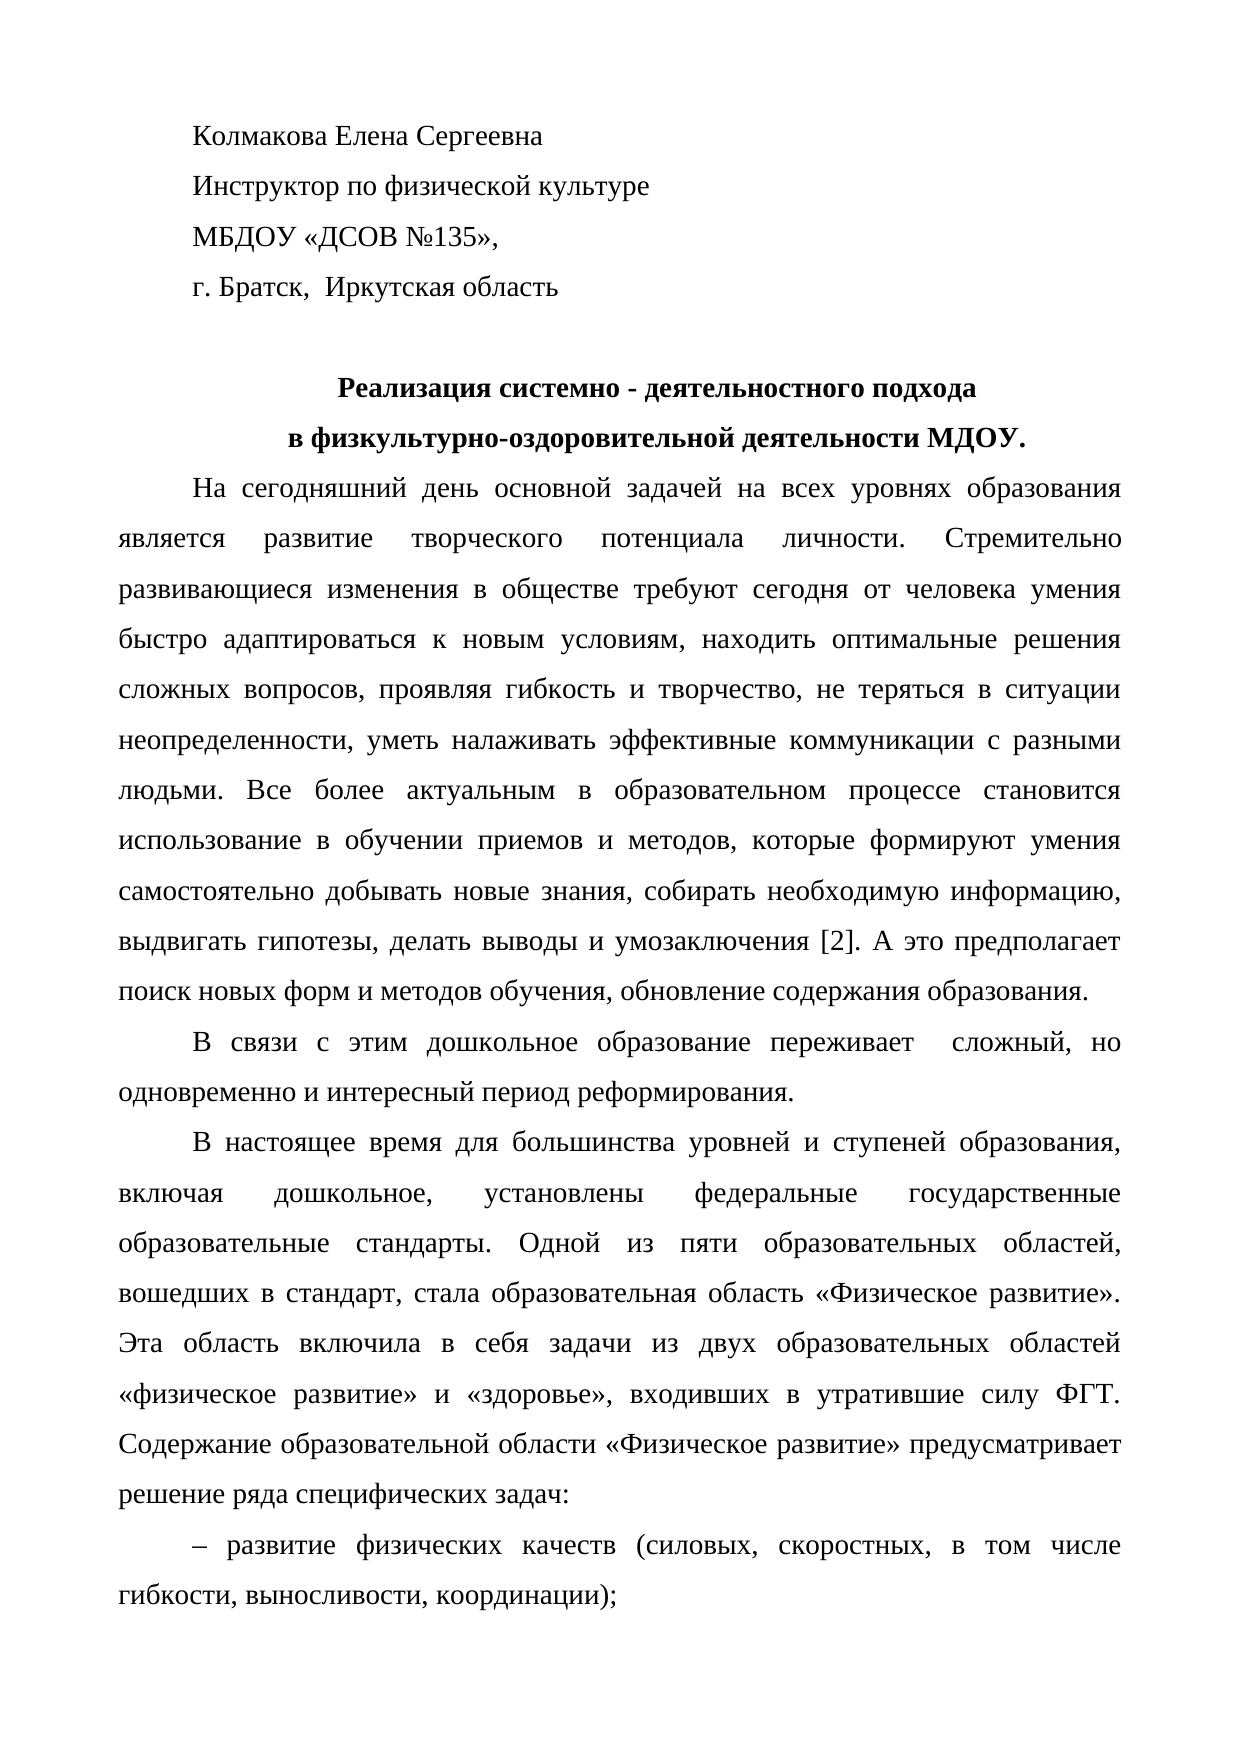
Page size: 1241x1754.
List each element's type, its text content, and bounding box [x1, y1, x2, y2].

text МБДОУ «ДСОВ №135», [118, 219, 1122, 252]
text г. Братск, Иркутская область [118, 269, 1122, 303]
text В связи с этим дошкольное образование переживает сложный, но одновременно и интересный период реформирования. [118, 1024, 1122, 1108]
text Инструктор по физической культуре [118, 168, 1122, 202]
text Реализация системно - деятельностного подхода [118, 370, 1122, 403]
text – развитие физических качеств (силовых, скоростных, в том числе гибкости, выносливости, координации); [118, 1527, 1122, 1611]
text Колмакова Елена Сергеевна [118, 118, 1122, 152]
text На сегодняшний день основной задачей на всех уровнях образования является развитие творческого потенциала личности. Стремительно развивающиеся изменения в обществе требуют сегодня от человека умения быстро адаптироваться к новым условиям, находить оптимальные решения сложных вопросов, проявляя гибкость и творчество, не теряться в ситуации неопределенности, уметь налаживать эффективные коммуникации с разными людьми. Все более актуальным в образовательном процессе становится использование в обучении приемов и методов, которые формируют умения самостоятельно добывать новые знания, собирать необходимую информацию, выдвигать гипотезы, делать выводы и умозаключения [2]. А это предполагает поиск новых форм и методов обучения, обновление содержания образования. [118, 470, 1122, 1007]
text В настоящее время для большинства уровней и ступеней образования, включая дошкольное, установлены федеральные государственные образовательные стандарты. Одной из пяти образовательных областей, вошедших в стандарт, стала образовательная область «Физическое развитие». Эта область включила в себя задачи из двух образовательных областей «физическое развитие» и «здоровье», входивших в утратившие силу ФГТ. Содержание образовательной области «Физическое развитие» предусматривает решение ряда специфических задач: [118, 1124, 1122, 1510]
text в физкультурно-оздоровительной деятельности МДОУ. [118, 420, 1122, 453]
